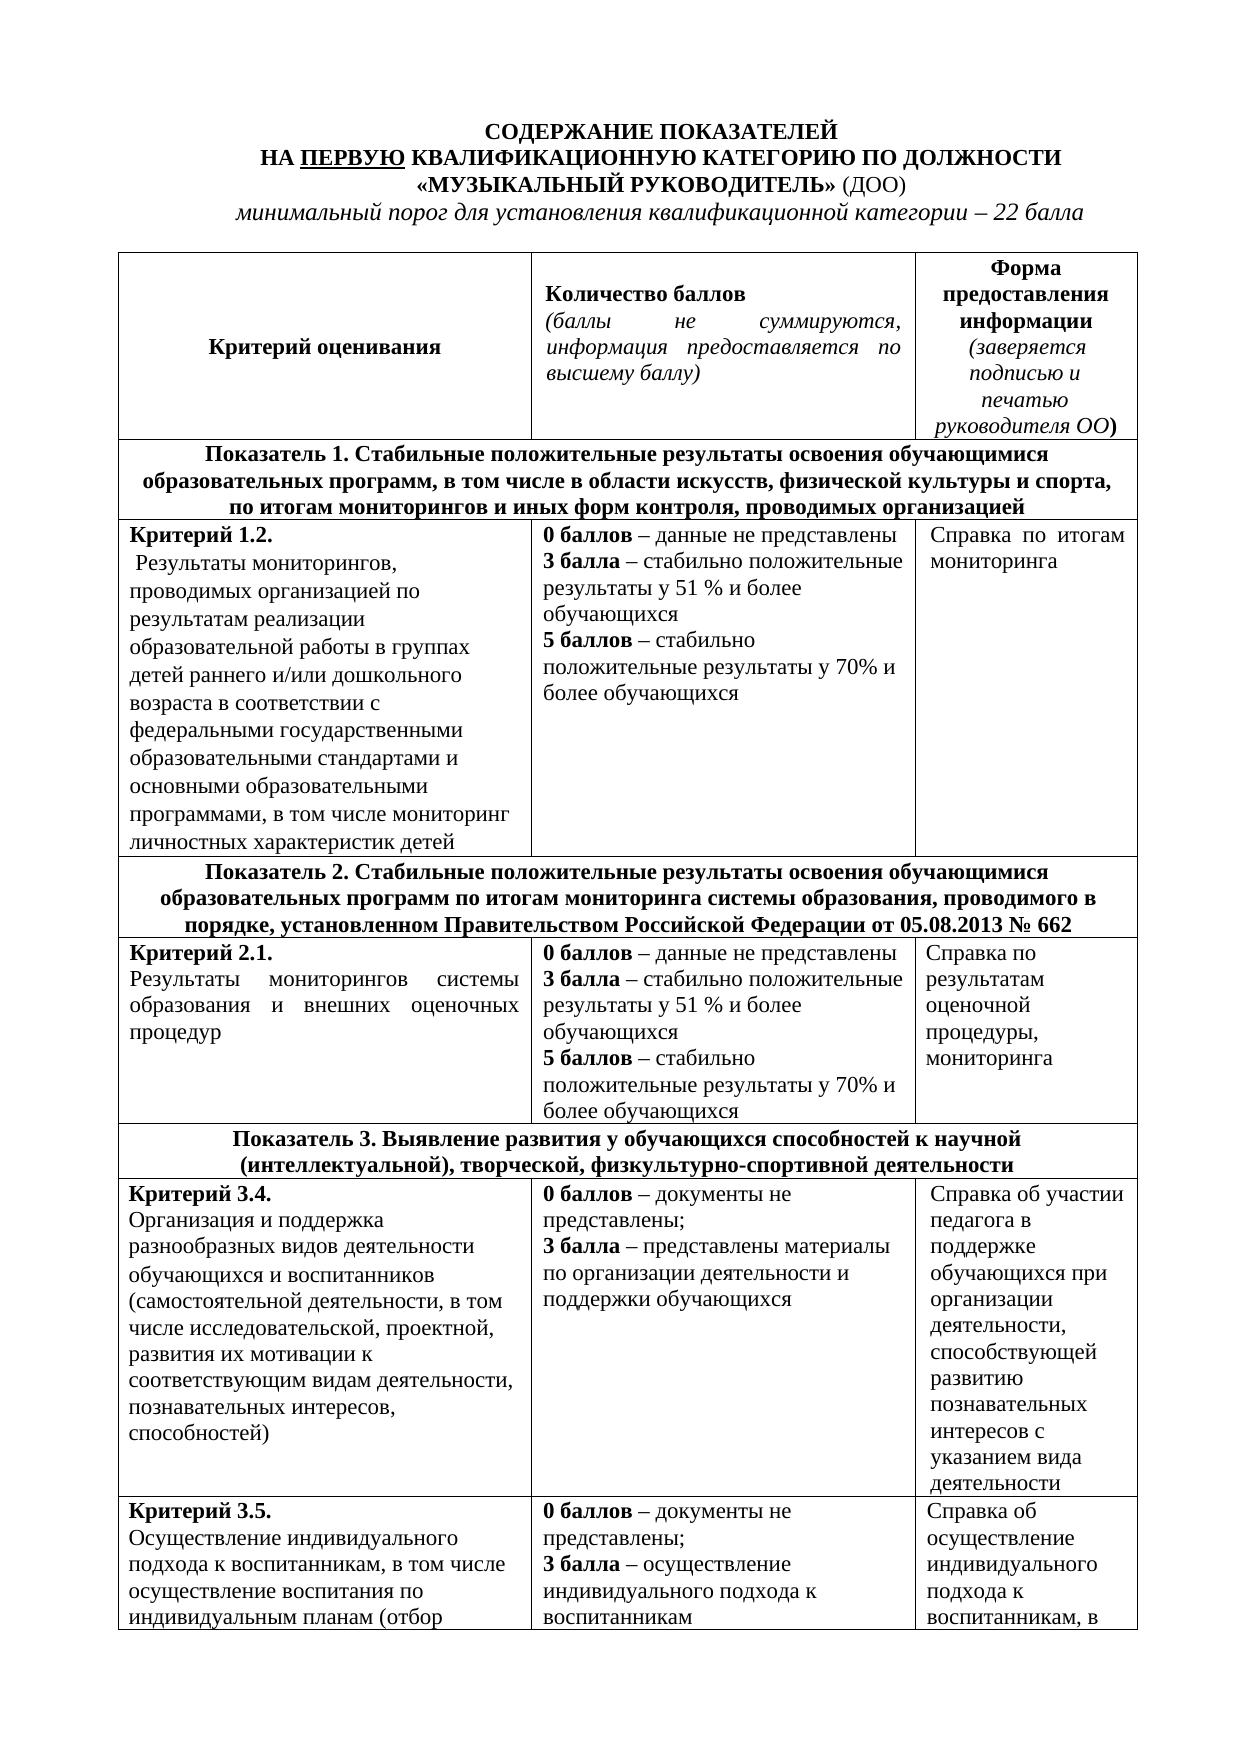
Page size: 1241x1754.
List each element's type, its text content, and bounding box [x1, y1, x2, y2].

table_cell Критерий 1.2. Результаты мониторингов, проводимых организацией по результатам реализации образовательной работы в группах детей раннего и/или дошкольного возраста в соответствии с федеральными государственными образовательными стандартами и основными образовательными программами, в том числе мониторинг личностных характеристик детей [119, 520, 531, 856]
table_header Количество баллов (баллы не суммируются, информация предоставляется по высшему баллу) [532, 253, 915, 438]
table_header Критерий оценивания [119, 253, 531, 438]
table_cell Справка об участии педагога в поддержке обучающихся при организации деятельности, способствующей развитию познавательных интересов с указанием вида деятельности [916, 1179, 1137, 1496]
table_cell 0 баллов – документы не представлены; 3 балла – представлены материалы по организации деятельности и поддержки обучающихся [532, 1179, 915, 1496]
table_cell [916, 1497, 1137, 1629]
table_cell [532, 1497, 915, 1629]
table_cell 0 баллов – данные не представлены 3 балла – стабильно положительные результаты у 51 % и более обучающихся 5 баллов – стабильно положительные результаты у 70% и более обучающихся [532, 938, 915, 1123]
table_cell Критерий 2.1. Результаты мониторингов системы образования и внешних оценочных процедур [119, 938, 531, 1123]
table_cell Показатель 1. Стабильные положительные результаты освоения обучающимися образовательных программ, в том числе в области искусств, физической культуры и спорта, по итогам мониторингов и иных форм контроля, проводимых организацией [119, 440, 1137, 519]
table_cell Справка по результатам оценочной процедуры, мониторинга [916, 938, 1137, 1123]
table_cell Показатель 2. Стабильные положительные результаты освоения обучающимися образовательных программ по итогам мониторинга системы образования, проводимого в порядке, установленном Правительством Российской Федерации от 05.08.2013 № 662 [119, 857, 1137, 937]
table_cell Справка по итогам мониторинга [916, 520, 1137, 856]
text минимальный порог для установления квалификационной категории – 22 балла [177, 197, 1145, 226]
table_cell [119, 1497, 531, 1629]
table_cell Критерий 3.4. Организация и поддержка разнообразных видов деятельности обучающихся и воспитанников (самостоятельной деятельности, в том числе исследовательской, проектной, развития их мотивации к соответствующим видам деятельности, познавательных интересов, способностей) [119, 1179, 531, 1496]
text СОДЕРЖАНИЕ ПОКАЗАТЕЛЕЙ [177, 118, 1145, 144]
table_cell Показатель 3. Выявление развития у обучающихся способностей к научной (интеллектуальной), творческой, физкультурно-спортивной деятельности [119, 1124, 1137, 1178]
text НА ПЕРВУЮ КВАЛИФИКАЦИОННУЮ КАТЕГОРИЮ ПО ДОЛЖНОСТИ «МУЗЫКАЛЬНЫЙ РУКОВОДИТЕЛЬ» (ДОО) [177, 144, 1145, 197]
table_cell 0 баллов – данные не представлены 3 балла – стабильно положительные результаты у 51 % и более обучающихся 5 баллов – стабильно положительные результаты у 70% и более обучающихся [532, 520, 915, 856]
table_header Форма предоставления информации (заверяется подписью и печатью руководителя ОО) [916, 253, 1137, 438]
